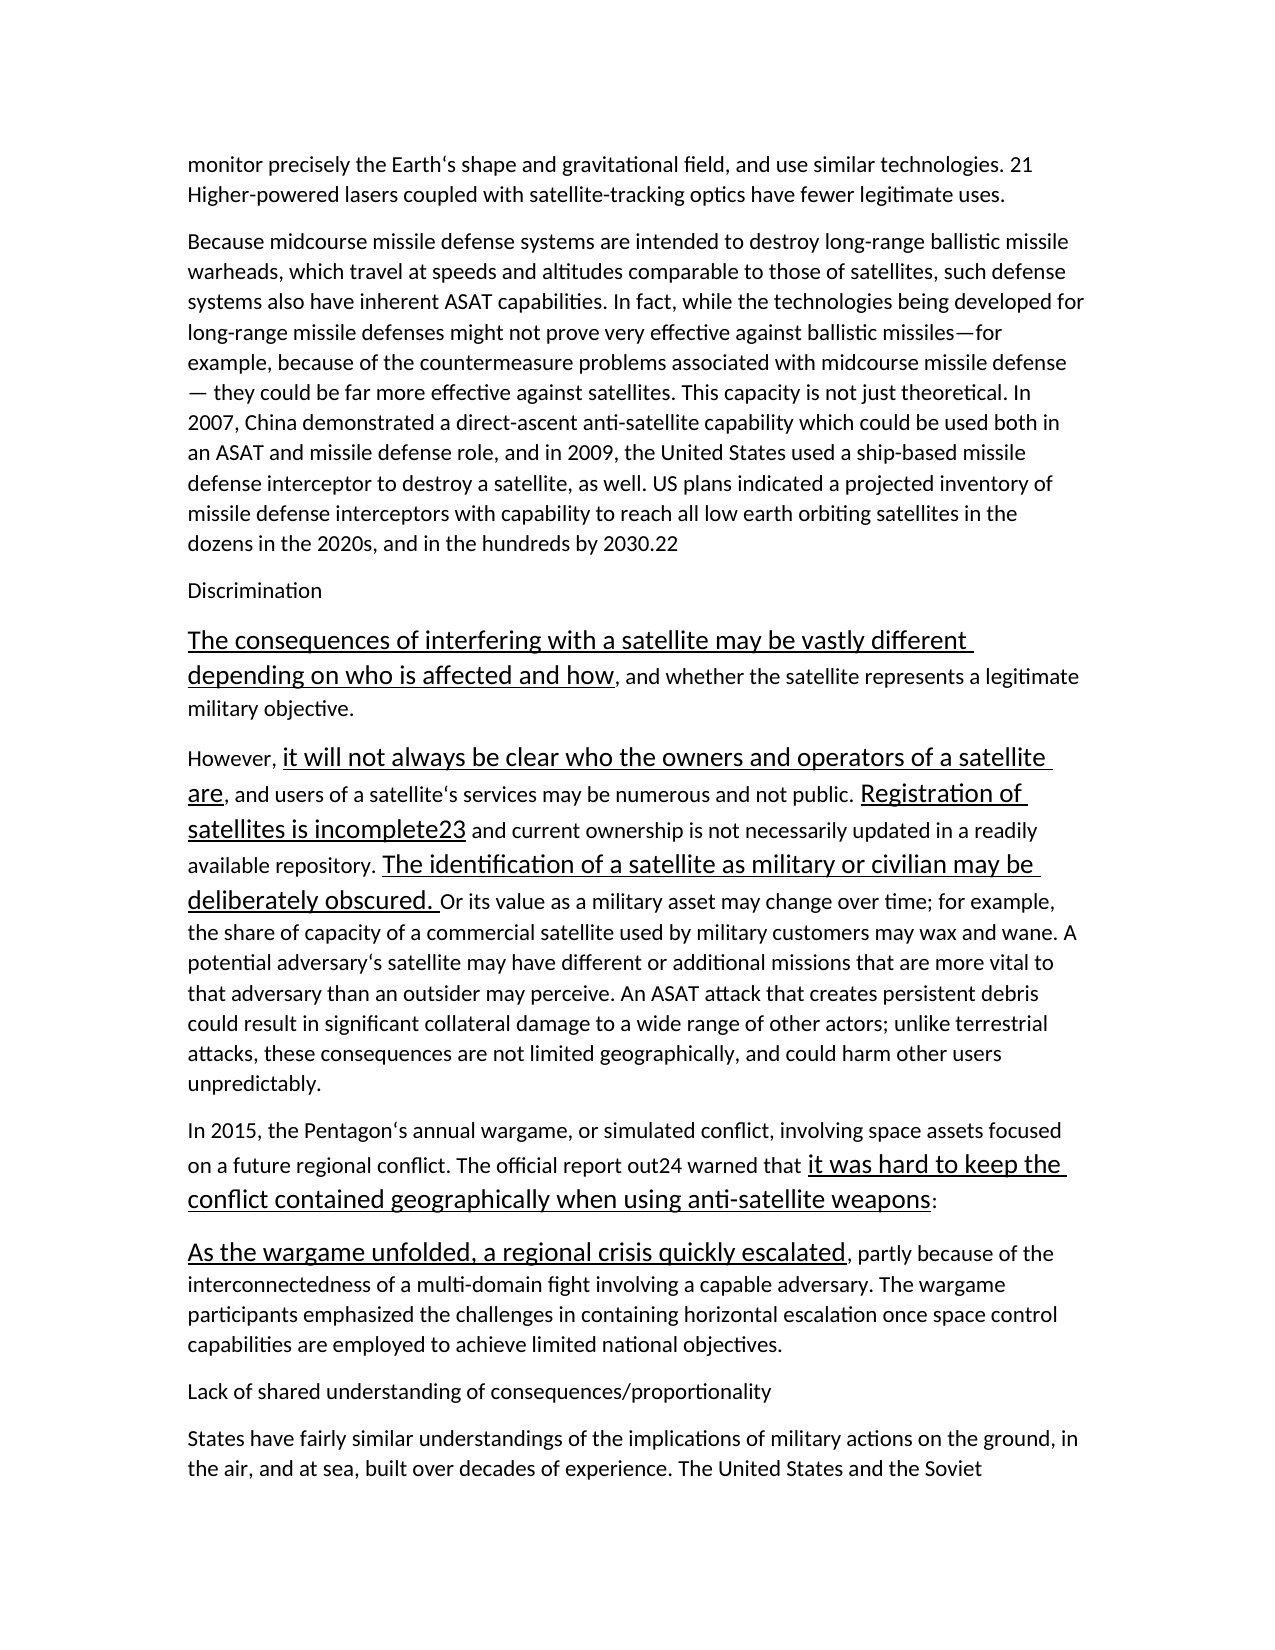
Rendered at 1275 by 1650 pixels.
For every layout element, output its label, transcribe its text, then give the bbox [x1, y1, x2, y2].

text However, it will not always be clear who the owners and operators of a satellite are, and users of a satellite‘s services may be numerous and not public. Registration of satellites is incomplete23 and current ownership is not necessarily updated in a readily available repository. The identification of a satellite as military or civilian may be deliberately obscured. Or its value as a military asset may change over time; for example, the share of capacity of a commercial satellite used by military customers may wax and wane. A potential adversary‘s satellite may have different or additional missions that are more vital to that adversary than an outsider may perceive. An ASAT attack that creates persistent debris could result in significant collateral damage to a wide range of other actors; unlike terrestrial attacks, these consequences are not limited geographically, and could harm other users unpredictably. [187, 741, 1087, 1097]
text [187, 1424, 1087, 1482]
text Discrimination [187, 576, 1087, 604]
text Because midcourse missile defense systems are intended to destroy long-range ballistic missile warheads, which travel at speeds and altitudes comparable to those of satellites, such defense systems also have inherent ASAT capabilities. In fact, while the technologies being developed for long-range missile defenses might not prove very effective against ballistic missiles—for example, because of the countermeasure problems associated with midcourse missile defense— they could be far more effective against satellites. This capacity is not just theoretical. In 2007, China demonstrated a direct-ascent anti-satellite capability which could be used both in an ASAT and missile defense role, and in 2009, the United States used a ship-based missile defense interceptor to destroy a satellite, as well. US plans indicated a projected inventory of missile defense interceptors with capability to reach all low earth orbiting satellites in the dozens in the 2020s, and in the hundreds by 2030.22 [187, 227, 1087, 557]
text The consequences of interfering with a satellite may be vastly different depending on who is affected and how, and whether the satellite represents a legitimate military objective. [187, 623, 1087, 722]
text As the wargame unfolded, a regional crisis quickly escalated, partly because of the interconnectedness of a multi-domain fight involving a capable adversary. The wargame participants emphasized the challenges in containing horizontal escalation once space control capabilities are employed to achieve limited national objectives. [187, 1235, 1087, 1358]
text Lack of shared understanding of consequences/proportionality [187, 1377, 1087, 1405]
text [187, 150, 1087, 208]
text In 2015, the Pentagon‘s annual wargame, or simulated conflict, involving space assets focused on a future regional conflict. The official report out24 warned that it was hard to keep the conflict contained geographically when using anti-satellite weapons: [187, 1116, 1087, 1216]
